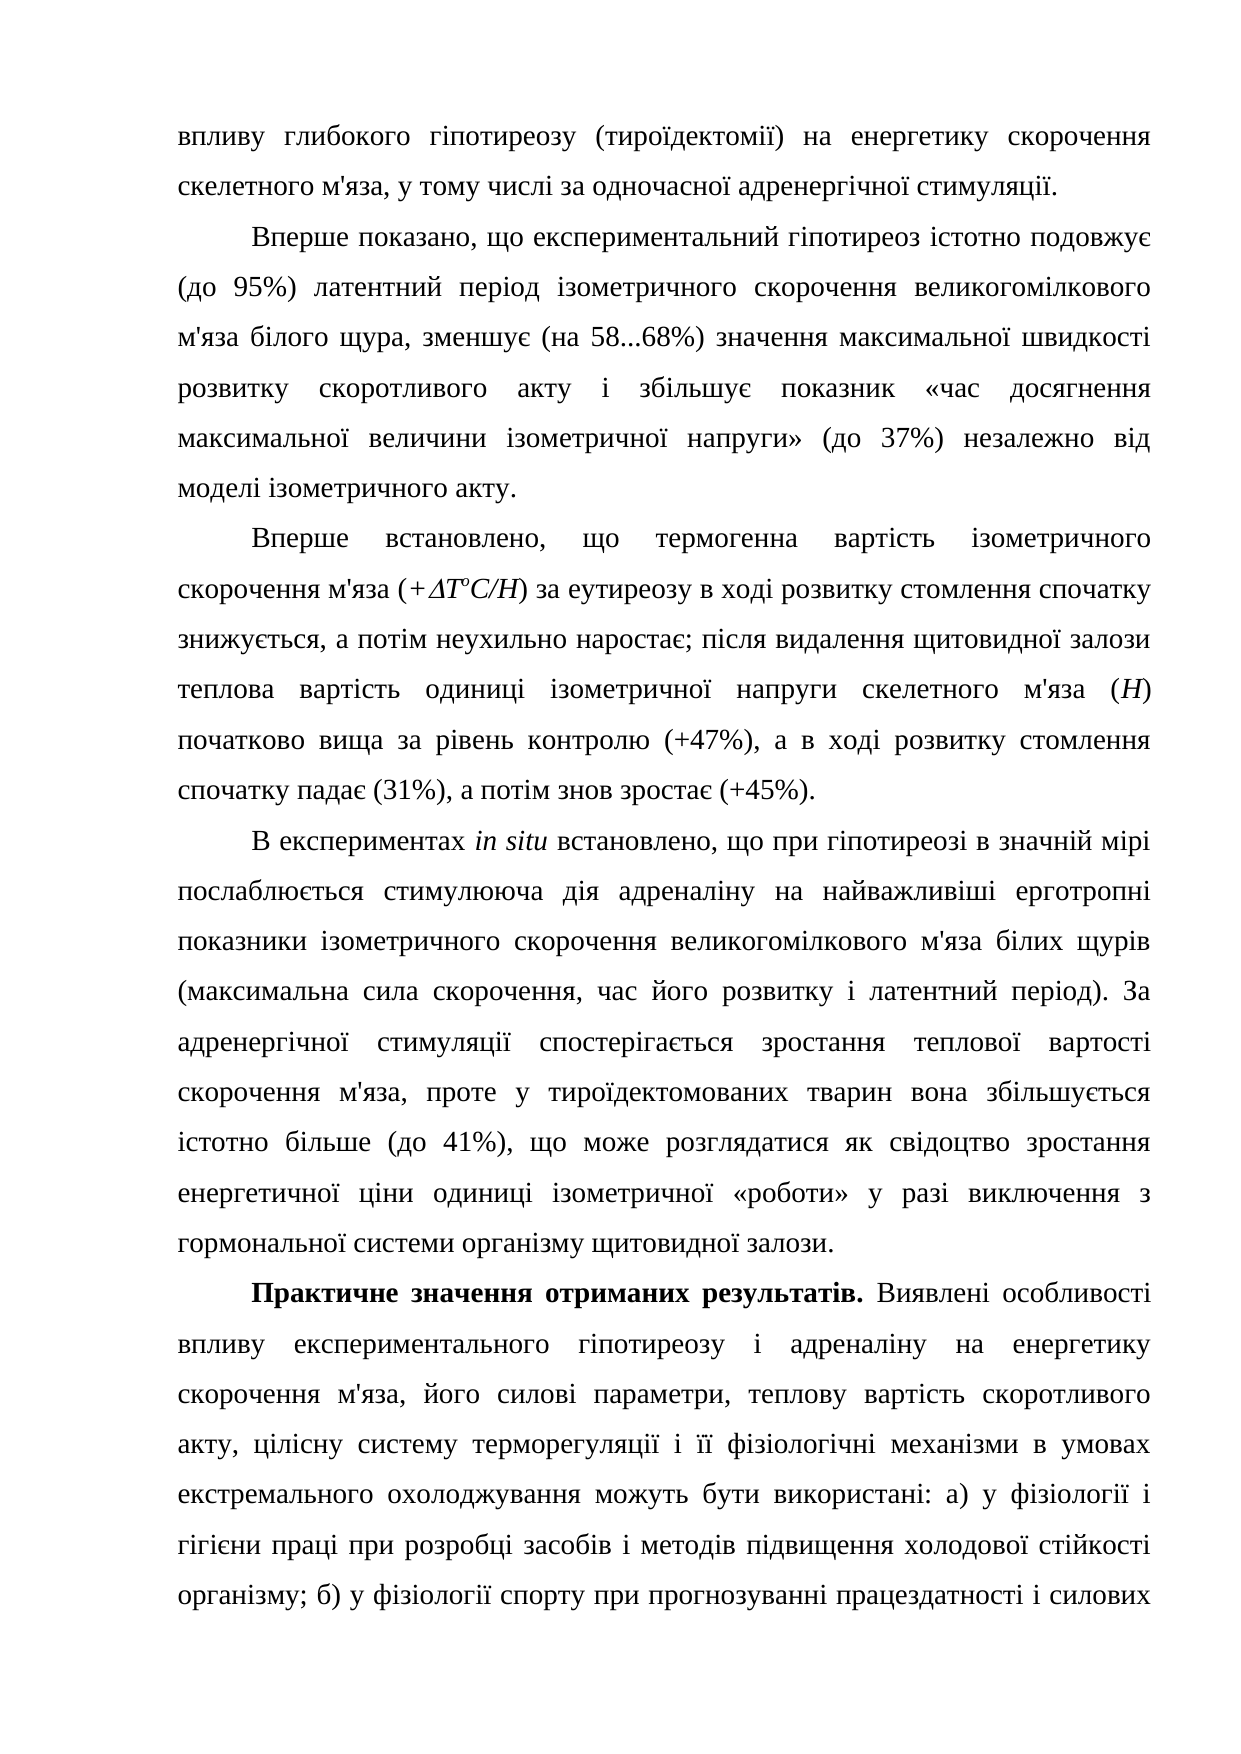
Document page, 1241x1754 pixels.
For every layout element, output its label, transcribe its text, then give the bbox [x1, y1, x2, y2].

text Вперше встановлено, що термогенна вартість ізометричного скорочення м'яза (+ТоС/Н) за еутиреозу в ході розвитку стомлення спочатку знижується, а потім неухильно наростає; після видалення щитовидної залози теплова вартість одиниці ізометричної напруги скелетного м'яза (Н) початково вища за рівень контролю (+47%), а в ході розвитку стомлення спочатку падає (31%), а потім знов зростає (+45%). [177, 521, 1152, 806]
text Вперше показано, що експериментальний гіпотиреоз істотно подовжує (до 95%) латентний період ізометричного скорочення великогомілкового м'яза білого щура, зменшує (на 58...68%) значення максимальної швидкості розвитку скоротливого акту і збільшує показник «час досягнення максимальної величини ізометричної напруги» (до 37%) незалежно від моделі ізометричного акту. [177, 219, 1152, 504]
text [177, 118, 1152, 202]
text В експериментах in situ встановлено, що при гіпотиреозі в значній мірі послаблюється стимулююча дія адреналіну на найважливіші ерготропні показники ізометричного скорочення великогомілкового м'яза білих щурів (максимальна сила скорочення, час його розвитку і латентний період). За адренергічної стимуляції спостерігається зростання теплової вартості скорочення м'яза, проте у тироїдектомованих тварин вона збільшується істотно більше (до 41%), що може розглядатися як свідоцтво зростання енергетичної ціни одиниці ізометричної «роботи» у разі виключення з гормональної системи організму щитовидної залози. [177, 823, 1152, 1259]
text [177, 1275, 1152, 1611]
